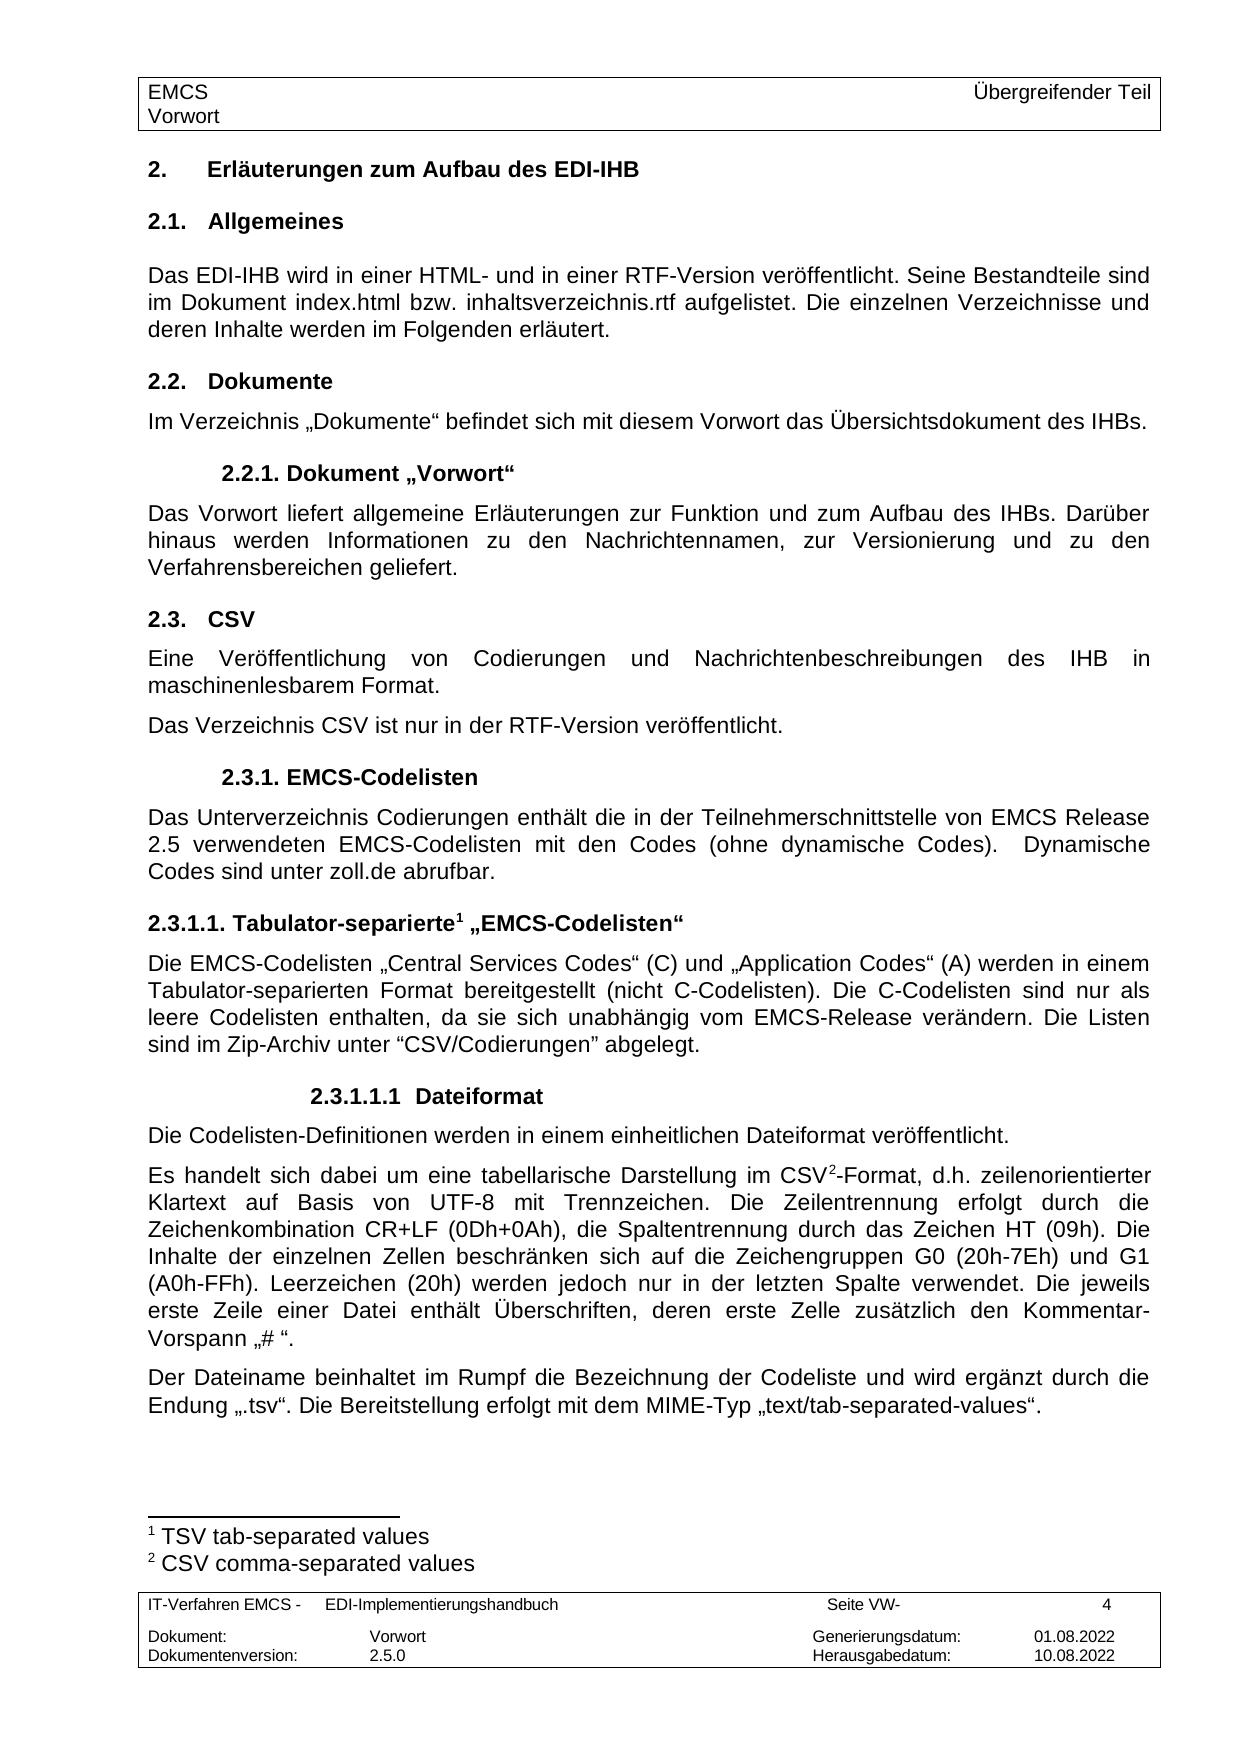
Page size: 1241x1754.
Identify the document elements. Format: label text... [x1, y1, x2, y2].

subtitle CSV [148, 605, 1152, 632]
text Eine Veröffentlichung von Codierungen und Nachrichtenbeschreibungen des IHB in maschinenlesbarem Format. [148, 645, 1152, 699]
text Die Codelisten-Definitionen werden in einem einheitlichen Dateiformat veröffentlicht. [148, 1122, 1152, 1149]
text Die EMCS-Codelisten „Central Services Codes“ (C) und „Application Codes“ (A) werden in einem Tabulator-separierten Format bereitgestellt (nicht C-Codelisten). Die C-Codelisten sind nur als leere Codelisten enthalten, da sie sich unabhängig vom EMCS-Release verändern. Die Listen sind im Zip-Archiv unter “CSV/Codierungen” abgelegt. [148, 949, 1152, 1057]
text Das Verzeichnis CSV ist nur in der RTF-Version veröffentlicht. [148, 711, 1152, 738]
subtitle Erläuterungen zum Aufbau des EDI-IHB [148, 155, 1152, 182]
subtitle EMCS-Codelisten [221, 763, 1152, 791]
text Im Verzeichnis „Dokumente“ befindet sich mit diesem Vorwort das Übersichtsdokument des IHBs. [148, 407, 1152, 434]
subtitle Tabulator-separierte „EMCS-Codelisten“ [148, 909, 1152, 936]
text Der Dateiname beinhaltet im Rumpf die Bezeichnung der Codeliste und wird ergänzt durch die Endung „.tsv“. Die Bereitstellung erfolgt mit dem MIME-Typ „text/tab-separated-values“. [148, 1363, 1152, 1419]
subtitle Dateiformat [310, 1082, 1152, 1109]
text Das Vorwort liefert allgemeine Erläuterungen zur Funktion und zum Aufbau des IHBs. Darüber hinaus werden Informationen zu den Nachrichtennamen, zur Versionierung und zu den Verfahrensbereichen geliefert. [148, 499, 1152, 580]
text Das EDI-IHB wird in einer HTML- und in einer RTF-Version veröffentlicht. Seine Bestandteile sind im Dokument index.html bzw. inhaltsverzeichnis.rtf aufgelistet. Die einzelnen Verzeichnisse und deren Inhalte werden im Folgenden erläutert. [148, 261, 1152, 343]
text Das Unterverzeichnis Codierungen enthält die in der Teilnehmerschnittstelle von EMCS Release 2.5 verwendeten EMCS-Codelisten mit den Codes (ohne dynamische Codes). Dynamische Codes sind unter zoll.de abrufbar. [148, 803, 1152, 884]
subtitle Dokumente [148, 368, 1152, 395]
text Es handelt sich dabei um eine tabellarische Darstellung im CSV-Format, d.h. zeilenorientierter Klartext auf Basis von UTF-8 mit Trennzeichen. Die Zeilentrennung erfolgt durch die Zeichenkombination CR+LF (0Dh+0Ah), die Spaltentrennung durch das Zeichen HT (09h). Die Inhalte der einzelnen Zellen beschränken sich auf die Zeichengruppen G0 (20h-7Eh) und G1 (A0h-FFh). Leerzeichen (20h) werden jedoch nur in der letzten Spalte verwendet. Die jeweils erste Zeile einer Datei enthält Überschriften, deren erste Zelle zusätzlich den Kommentar-Vorspann „# “. [148, 1161, 1152, 1351]
subtitle Allgemeines [148, 207, 1152, 234]
subtitle Dokument „Vorwort“ [221, 459, 1152, 486]
